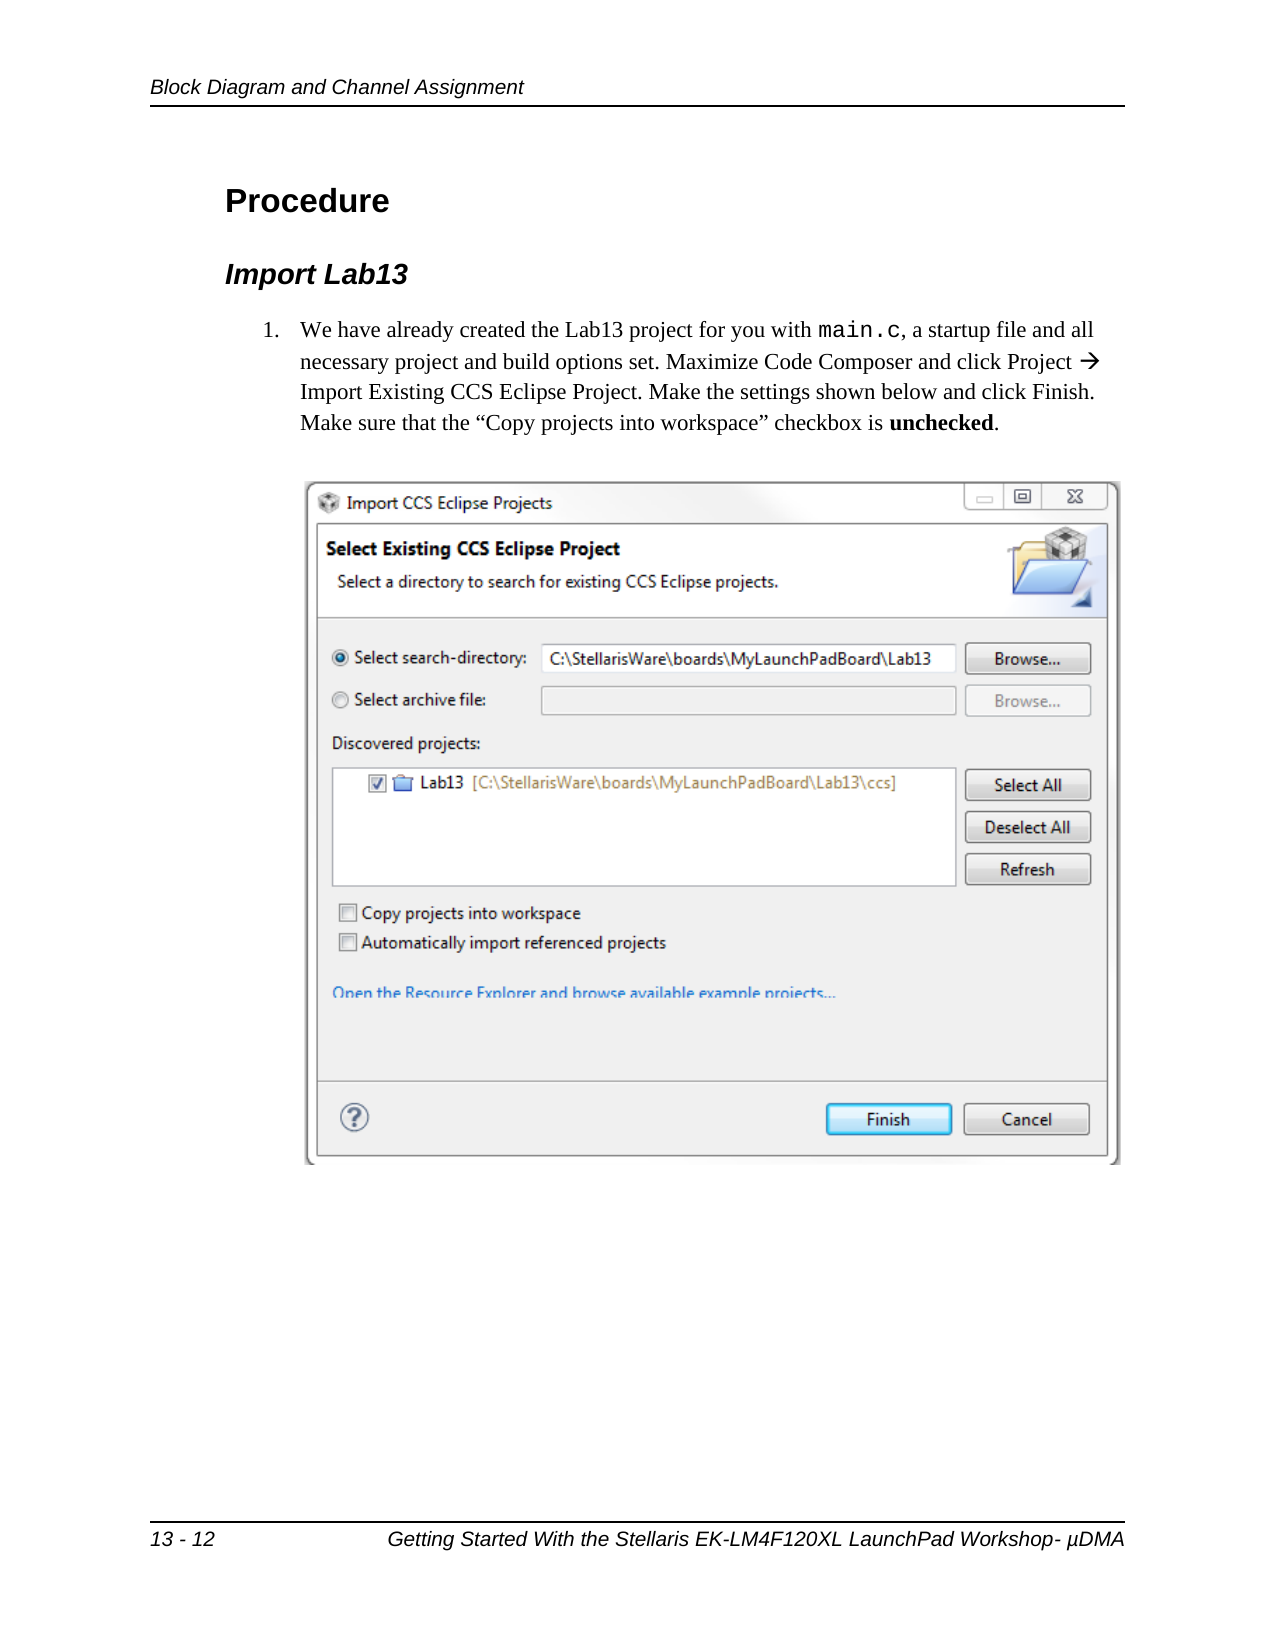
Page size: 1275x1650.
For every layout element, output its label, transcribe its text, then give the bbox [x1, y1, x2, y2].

picture [304, 481, 1121, 1165]
subtitle Procedure [225, 181, 1125, 220]
list We have already created the Lab13 project for you with main.c, a startup file and all necessary project and build options set. Maximize Code Composer and click Project Import Existing CCS Eclipse Project. Make the settings shown below and click Finish. Make sure that the “Copy projects into workspace” checkbox is unchecked. [262, 316, 1125, 465]
subtitle Import Lab13 [225, 257, 1125, 290]
